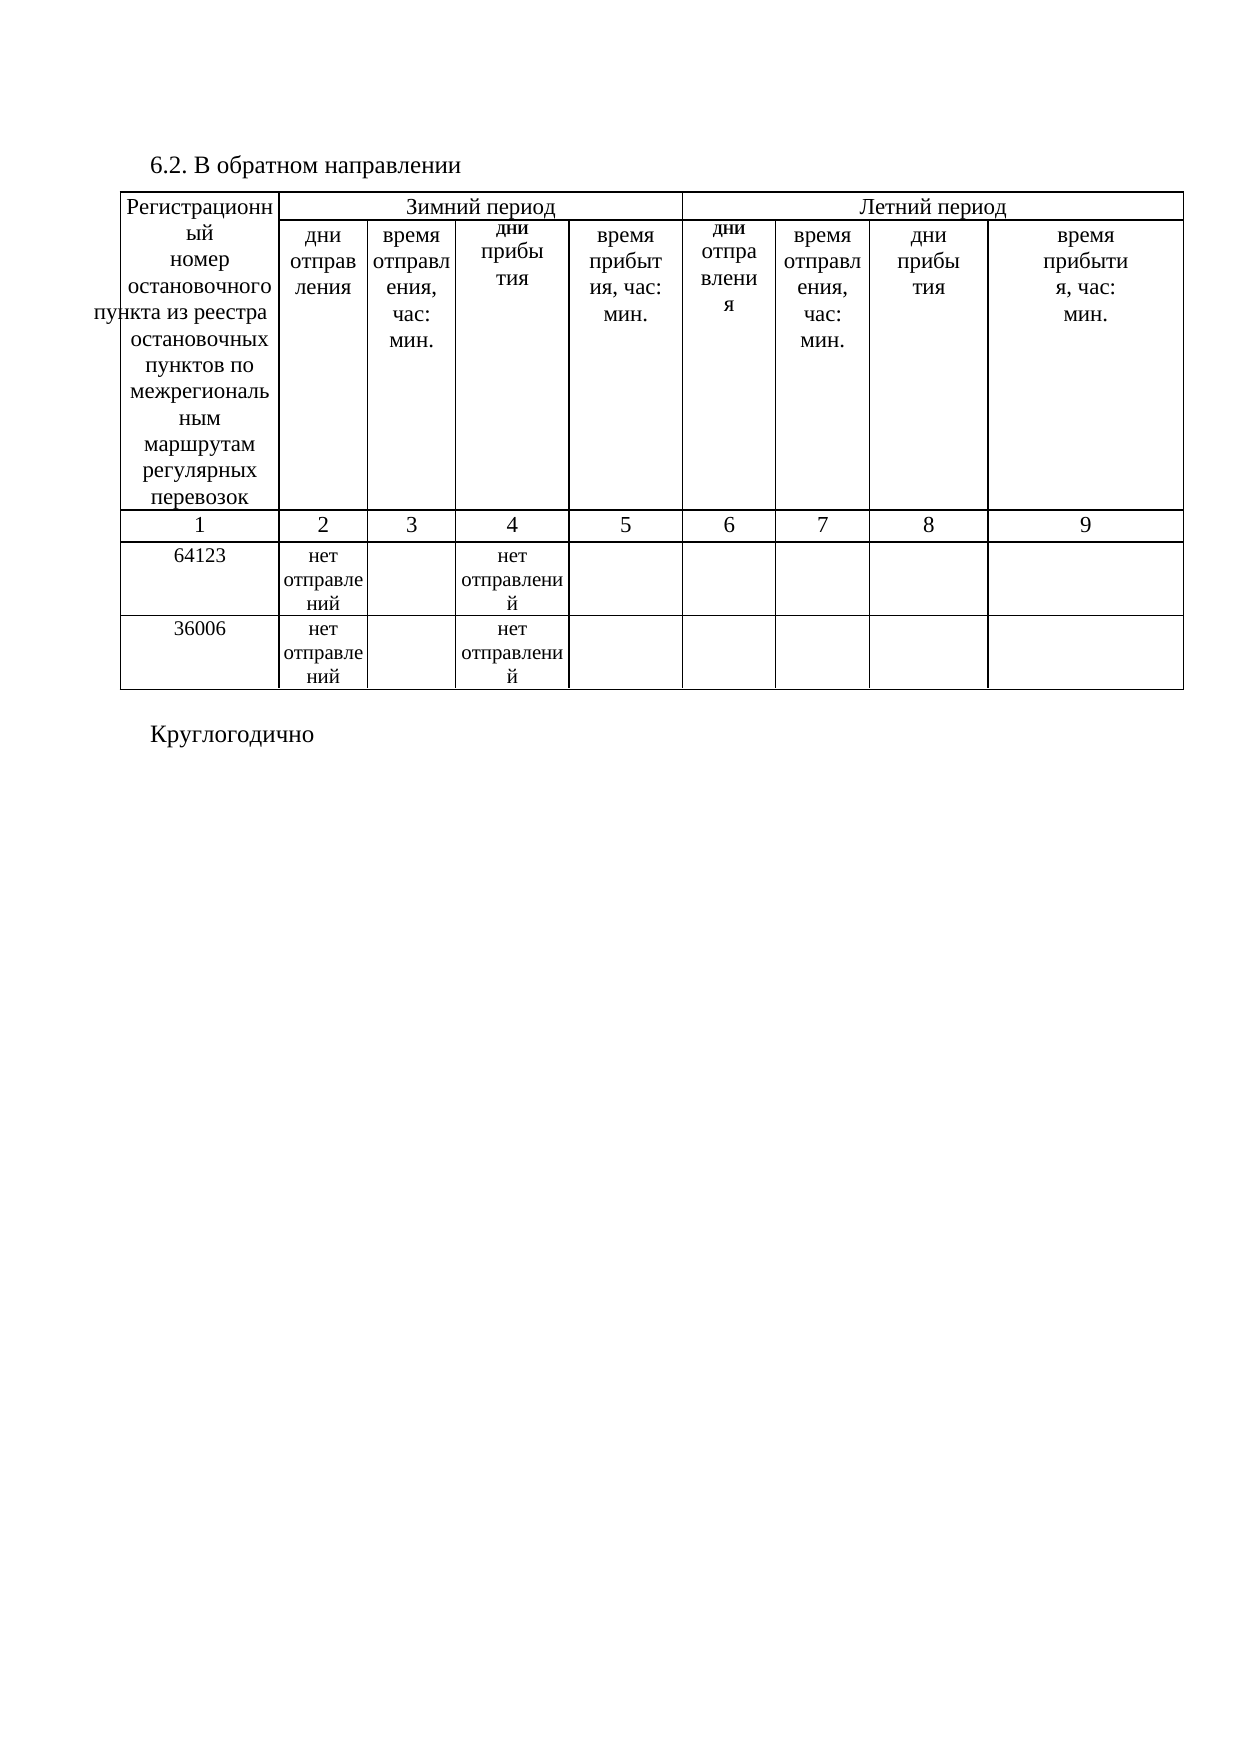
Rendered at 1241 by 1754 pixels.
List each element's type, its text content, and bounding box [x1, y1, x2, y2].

table_cell дни прибы тия [870, 221, 987, 509]
table_cell нет отправлений [456, 543, 568, 615]
table_cell 64123 [121, 543, 278, 615]
text 6.2. В обратном направлении [150, 150, 1090, 179]
table_cell [776, 616, 869, 688]
table_header Зимний период [280, 193, 682, 219]
text Круглогодично [150, 719, 1090, 747]
table_cell [368, 543, 455, 615]
table_cell нет отправлений [280, 616, 367, 688]
table_header Регистрационный номер остановочного пункта из реестра остановочных пунктов по межрегиональным маршрутам регулярных перевозок [121, 193, 278, 509]
table_cell [368, 616, 455, 688]
table_cell [776, 543, 869, 615]
table_cell ДНИ отпра влени я [683, 221, 775, 509]
table_cell дни отправ ления [280, 221, 367, 509]
table_cell [683, 543, 775, 615]
table_cell 9 [989, 511, 1183, 541]
table_cell время отправл ения, час: мин. [776, 221, 869, 509]
table_cell [683, 616, 775, 688]
table_header Летний период [683, 193, 1183, 219]
table_cell 7 [776, 511, 869, 541]
table_cell 6 [683, 511, 775, 541]
table_cell нет отправлений [456, 616, 568, 688]
table_cell [989, 616, 1183, 688]
table_cell время отправл ения, час: мин. [368, 221, 455, 509]
table_cell 2 [280, 511, 367, 541]
table_cell 3 [368, 511, 455, 541]
table_cell 5 [570, 511, 682, 541]
table_cell 4 [456, 511, 568, 541]
table_cell [870, 543, 987, 615]
table_cell [570, 543, 682, 615]
table_cell время прибыт ия, час: мин. [570, 221, 682, 509]
table_cell время прибыти я, час: мин. [989, 221, 1183, 509]
table_cell 1 [121, 511, 278, 541]
table_cell ДНИ прибы тия [456, 221, 568, 509]
table_cell [870, 616, 987, 688]
table_cell 8 [870, 511, 987, 541]
table_cell [989, 543, 1183, 615]
table_cell нет отправлений [280, 543, 367, 615]
table_cell [570, 616, 682, 688]
table_cell 36006 [121, 616, 278, 688]
